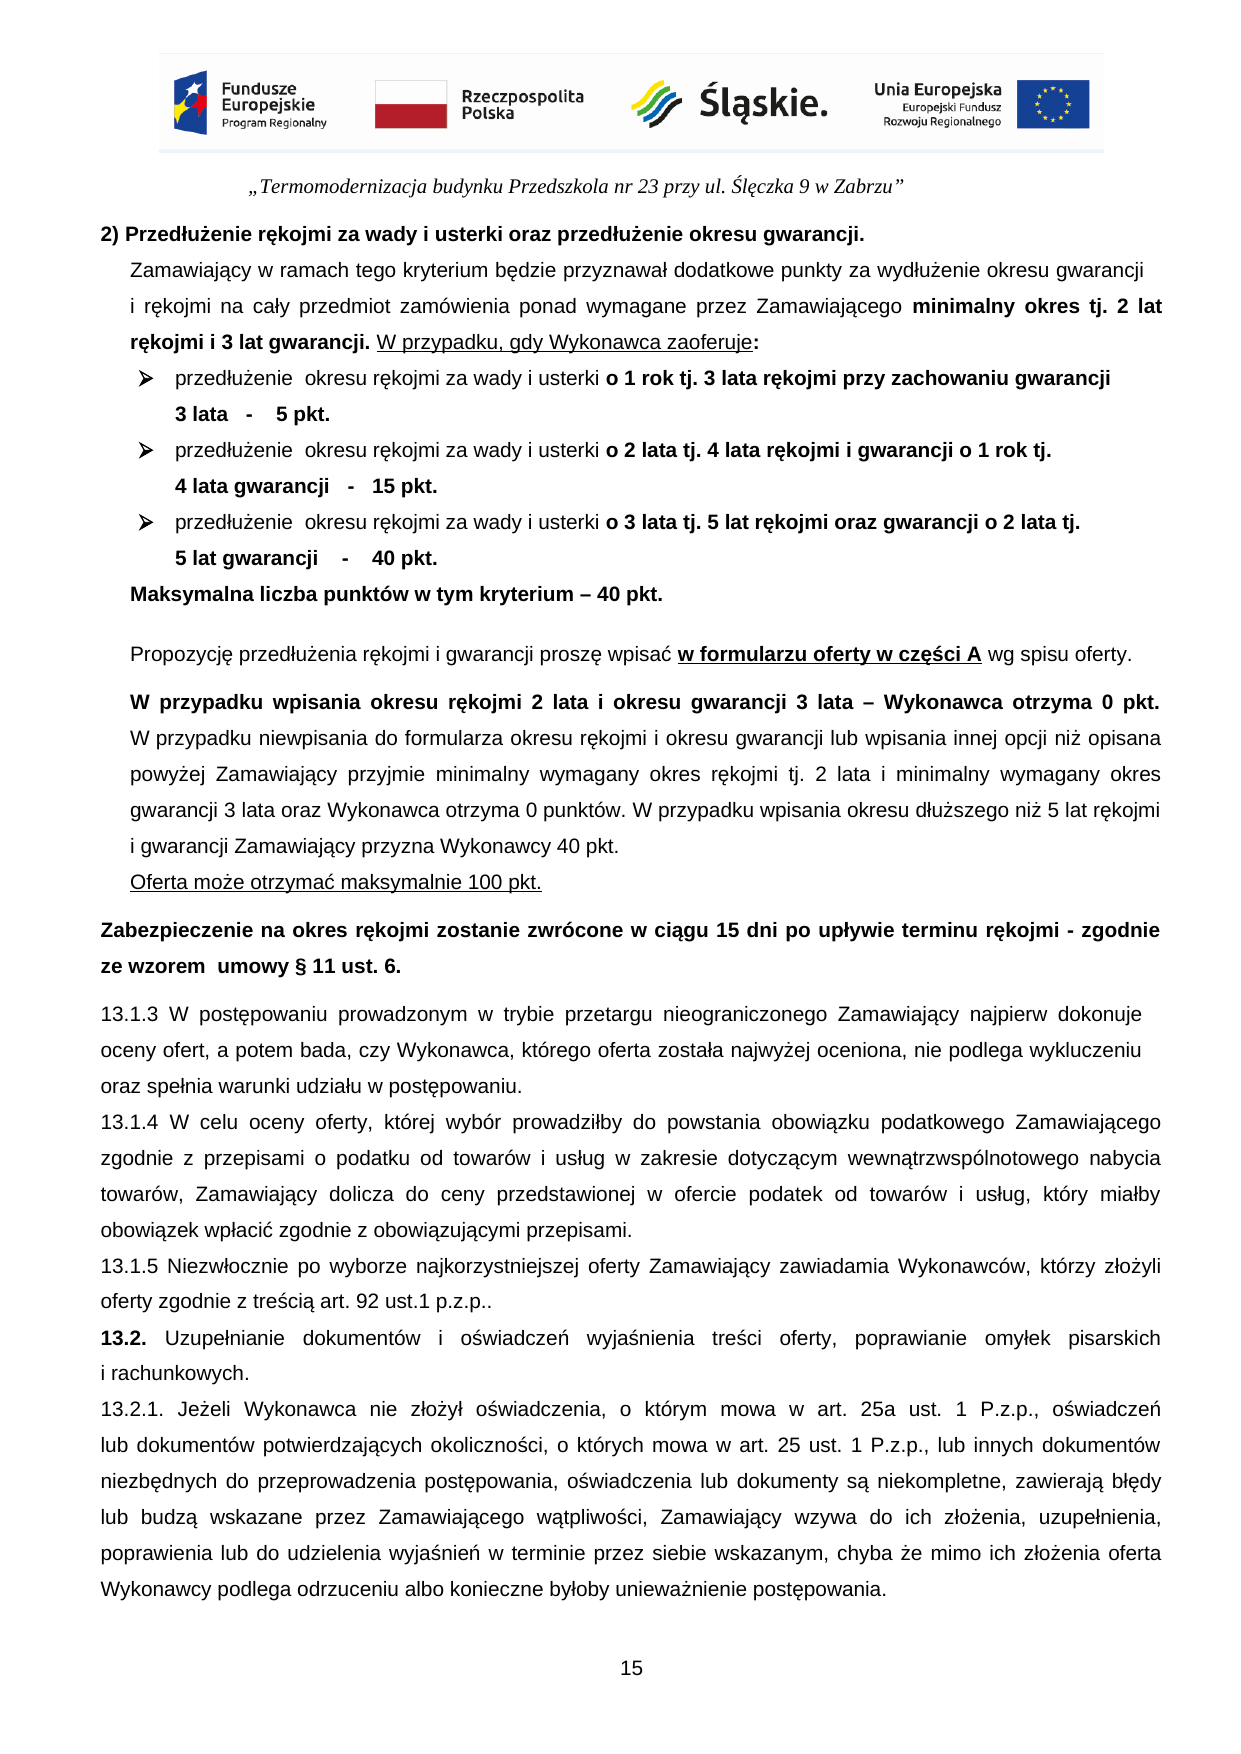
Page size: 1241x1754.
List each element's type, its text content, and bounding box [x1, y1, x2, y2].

text Zabezpieczenie na okres rękojmi zostanie zwrócone w ciągu 15 dni po upływie terminu rękojmi - zgodnie ze wzorem umowy § 11 ust. 6. [100, 917, 1162, 977]
text W przypadku wpisania okresu rękojmi 2 lata i okresu gwarancji 3 lata – Wykonawca otrzyma 0 pkt. W przypadku niewpisania do formularza okresu rękojmi i okresu gwarancji lub wpisania innej opcji niż opisana powyżej Zamawiający przyjmie minimalny wymagany okres rękojmi tj. 2 lata i minimalny wymagany okres gwarancji 3 lata oraz Wykonawca otrzyma 0 punktów. W przypadku wpisania okresu dłuższego niż 5 lat rękojmi i gwarancji Zamawiający przyzna Wykonawcy 40 pkt. [130, 690, 1162, 858]
text 13.2.1. Jeżeli Wykonawca nie złożył oświadczenia, o którym mowa w art. 25a ust. 1 P.z.p., oświadczeń lub dokumentów potwierdzających okoliczności, o których mowa w art. 25 ust. 1 P.z.p., lub innych dokumentów niezbędnych do przeprowadzenia postępowania, oświadczenia lub dokumenty są niekompletne, zawierają błędy lub budzą wskazane przez Zamawiającego wątpliwości, Zamawiający wzywa do ich złożenia, uzupełnienia, poprawienia lub do udzielenia wyjaśnień w terminie przez siebie wskazanym, chyba że mimo ich złożenia oferta Wykonawcy podlega odrzuceniu albo konieczne byłoby unieważnienie postępowania. [100, 1397, 1162, 1601]
text Propozycję przedłużenia rękojmi i gwarancji proszę wpisać w formularzu oferty w części A wg spisu oferty. [130, 642, 1162, 666]
text 13.1.4 W celu oceny oferty, której wybór prowadziłby do powstania obowiązku podatkowego Zamawiającego zgodnie z przepisami o podatku od towarów i usług w zakresie dotyczącym wewnątrzwspólnotowego nabycia towarów, Zamawiający dolicza do ceny przedstawionej w ofercie podatek od towarów i usług, który miałby obowiązek wpłacić zgodnie z obowiązującymi przepisami. [100, 1110, 1162, 1241]
text Oferta może otrzymać maksymalnie 100 pkt. [130, 869, 1162, 893]
list przedłużenie okresu rękojmi za wady i usterki o 1 rok tj. 3 lata rękojmi przy zachowaniu gwarancji 3 lata - 5 pkt. [138, 366, 1162, 426]
text 2) Przedłużenie rękojmi za wady i usterki oraz przedłużenie okresu gwarancji. [100, 222, 1162, 246]
list przedłużenie okresu rękojmi za wady i usterki o 3 lata tj. 5 lat rękojmi oraz gwarancji o 2 lata tj. 5 lat gwarancji - 40 pkt. [138, 510, 1162, 570]
text Maksymalna liczba punktów w tym kryterium – 40 pkt. [130, 582, 1162, 606]
text 13.2. Uzupełnianie dokumentów i oświadczeń wyjaśnienia treści oferty, poprawianie omyłek pisarskich i rachunkowych. [100, 1325, 1162, 1385]
text Zamawiający w ramach tego kryterium będzie przyznawał dodatkowe punkty za wydłużenie okresu gwarancji i rękojmi na cały przedmiot zamówienia ponad wymagane przez Zamawiającego minimalny okres tj. 2 lat rękojmi i 3 lat gwarancji. W przypadku, gdy Wykonawca zaoferuje: [130, 258, 1162, 354]
picture [158, 53, 1105, 153]
list przedłużenie okresu rękojmi za wady i usterki o 2 lata tj. 4 lata rękojmi i gwarancji o 1 rok tj. 4 lata gwarancji - 15 pkt. [138, 438, 1162, 498]
text 13.1.3 W postępowaniu prowadzonym w trybie przetargu nieograniczonego Zamawiający najpierw dokonuje oceny ofert, a potem bada, czy Wykonawca, którego oferta została najwyżej oceniona, nie podlega wykluczeniu oraz spełnia warunki udziału w postępowaniu. [100, 1002, 1144, 1098]
text 13.1.5 Niezwłocznie po wyborze najkorzystniejszej oferty Zamawiający zawiadamia Wykonawców, którzy złożyli oferty zgodnie z treścią art. 92 ust.1 p.z.p.. [100, 1253, 1162, 1313]
